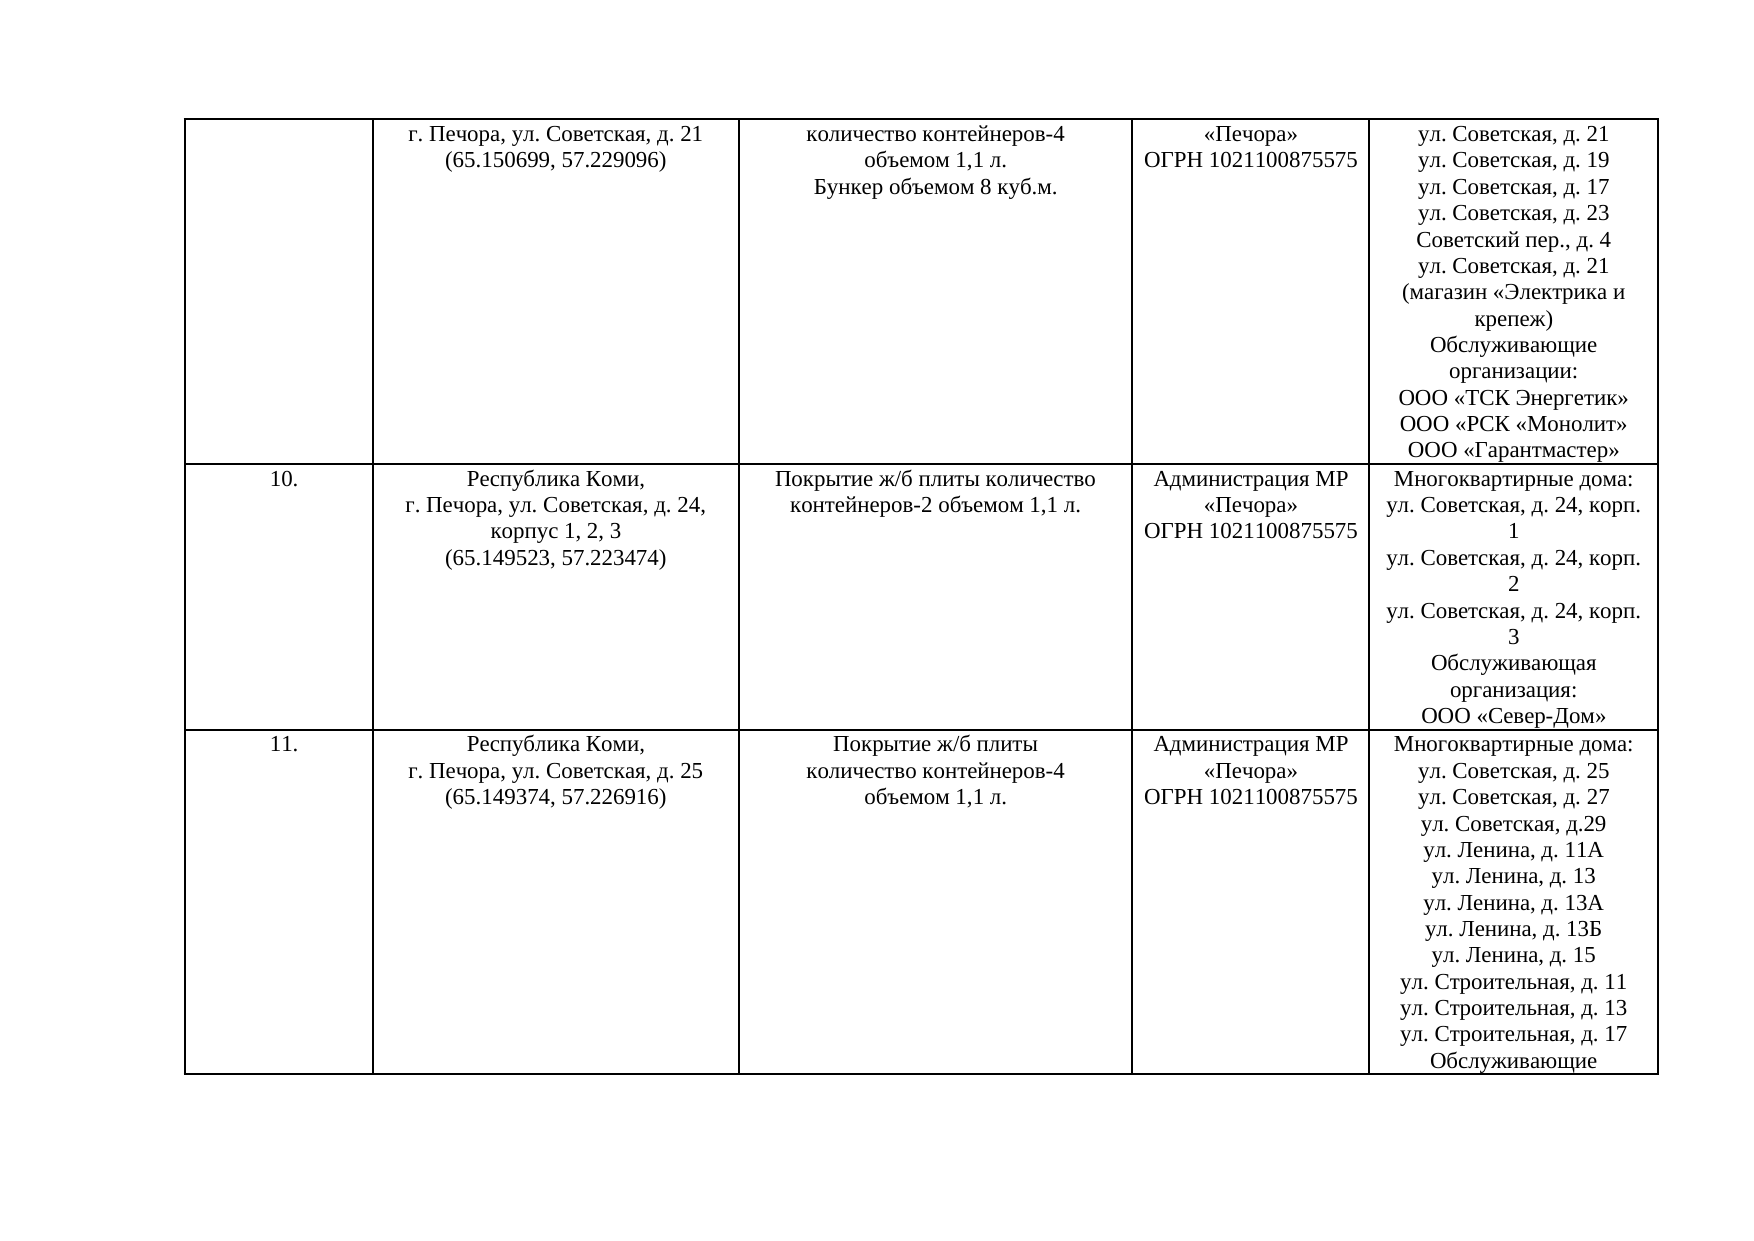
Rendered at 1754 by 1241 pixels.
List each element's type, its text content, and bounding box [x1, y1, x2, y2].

table_cell Республика Коми, г. Печора, ул. Советская, д. 25 (65.149374, 57.226916) [374, 731, 738, 1073]
table_cell [186, 465, 372, 728]
table_cell Администрация МР «Печора» ОГРН 1021100875575 [1133, 120, 1368, 463]
table_cell Республика Коми, г. Печора, ул. Советская, д. 24, корпус 1, 2, 3 (65.149523, 57.223474) [374, 465, 738, 728]
table_cell Покрытие ж/б плиты количество контейнеров-4 объемом 1,1 л. [740, 731, 1131, 1073]
table_cell Покрытие ж/б плиты количество контейнеров-4 объемом 1,1 л. Бункер объемом 8 куб.м. [740, 120, 1131, 463]
table_cell [186, 731, 372, 1073]
table_cell [186, 120, 372, 463]
table_cell Республика Коми, г. Печора, ул. Советская, д. 21 (65.150699, 57.229096) [374, 120, 738, 463]
table_cell Администрация МР «Печора» ОГРН 1021100875575 [1133, 731, 1368, 1073]
table_cell Администрация МР «Печора» ОГРН 1021100875575 [1133, 465, 1368, 728]
table_cell Многоквартирные дома: ул. Советская, д. 24, корп. 1 ул. Советская, д. 24, корп. 2 ул. Советская, д. 24, корп. 3 Обслуживающая организация: ООО «Север-Дом» [1370, 465, 1657, 728]
table_cell Покрытие ж/б плиты количество контейнеров-2 объемом 1,1 л. [740, 465, 1131, 728]
